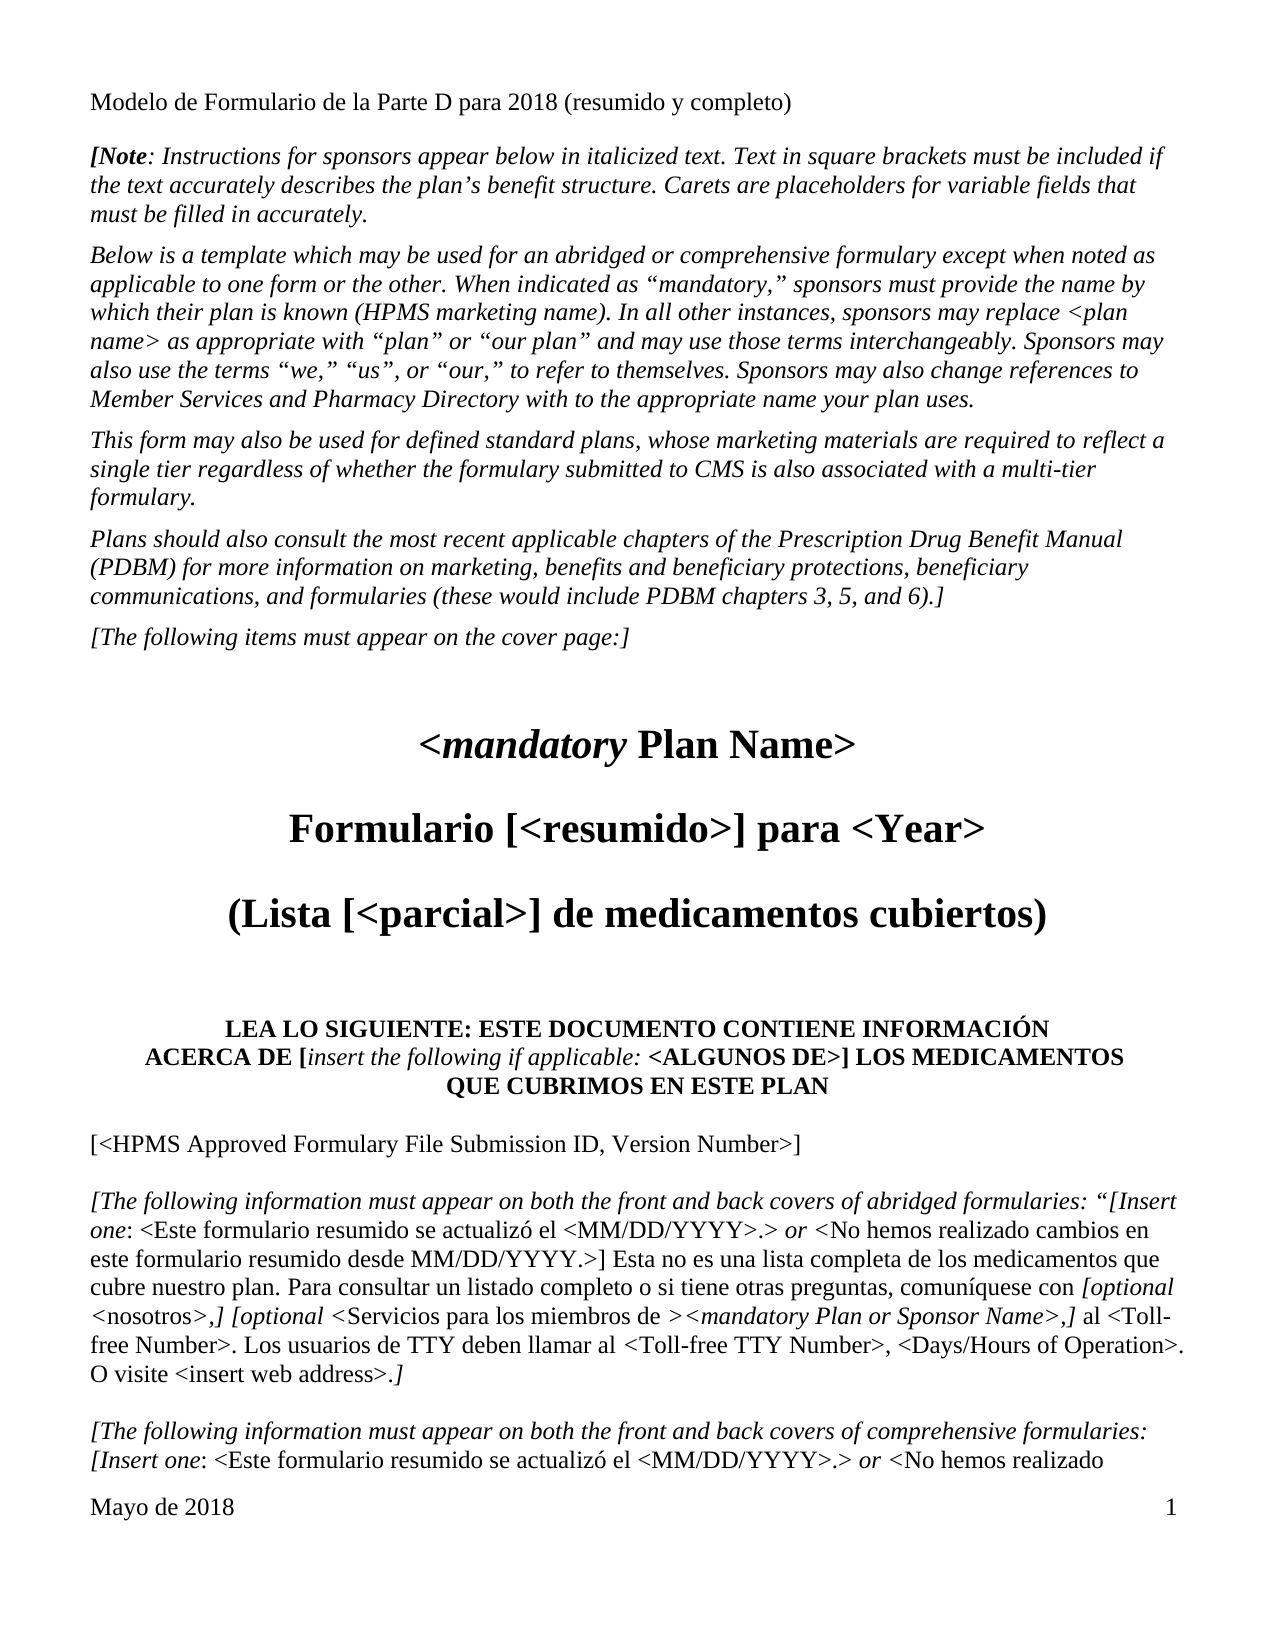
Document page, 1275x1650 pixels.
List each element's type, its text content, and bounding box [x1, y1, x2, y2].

text [The following items must appear on the cover page:] [90, 622, 1185, 651]
text <mandatory Plan Name> [90, 719, 1185, 767]
text ACERCA DE [insert the following if applicable: <ALGUNOS DE>] LOS MEDICAMENTOS QUE CUBRIMOS EN ESTE PLAN [90, 1042, 1185, 1100]
text This form may also be used for defined standard plans, whose marketing materials are required to reflect a single tier regardless of whether the formulary submitted to CMS is also associated with a multi-tier formulary. [90, 425, 1185, 511]
text (Lista [<parcial>] de medicamentos cubiertos) [90, 888, 1185, 936]
text LEA LO SIGUIENTE: ESTE DOCUMENTO CONTIENE INFORMACIÓN [90, 1014, 1185, 1042]
text Below is a template which may be used for an abridged or comprehensive formulary except when noted as applicable to one form or the other. When indicated as “mandatory,” sponsors must provide the name by which their plan is known (HPMS marketing name). In all other instances, sponsors may replace <plan name> as appropriate with “plan” or “our plan” and may use those terms interchangeably. Sponsors may also use the terms “we,” “us”, or “our,” to refer to themselves. Sponsors may also change references to Member Services and Pharmacy Directory with to the appropriate name your plan uses. [90, 240, 1185, 412]
text [Note: Instructions for sponsors appear below in italicized text. Text in square brackets must be included if the text accurately describes the plan’s benefit structure. Carets are placeholders for variable fields that must be filled in accurately. [90, 141, 1185, 227]
text Formulario [<resumido>] para <Year> [90, 804, 1185, 852]
text [<HPMS Approved Formulary File Submission ID, Version Number>] [90, 1129, 1185, 1157]
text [90, 1416, 1185, 1474]
text [The following information must appear on both the front and back covers of abridged formularies: “[Insert one: <Este formulario resumido se actualizó el <MM/DD/YYYY>.> or <No hemos realizado cambios en este formulario resumido desde MM/DD/YYYY.>] Esta no es una lista completa de los medicamentos que cubre nuestro plan. Para consultar un listado completo o si tiene otras preguntas, comuníquese con [optional <nosotros>,] [optional <Servicios para los miembros de ><mandatory Plan or Sponsor Name>,] al <Toll-free Number>. Los usuarios de TTY deben llamar al <Toll-free TTY Number>, <Days/Hours of Operation>. O visite <insert web address>.] [90, 1186, 1185, 1387]
text Plans should also consult the most recent applicable chapters of the Prescription Drug Benefit Manual (PDBM) for more information on marketing, benefits and beneficiary protections, beneficiary communications, and formularies (these would include PDBM chapters 3, 5, and 6).] [90, 524, 1185, 610]
